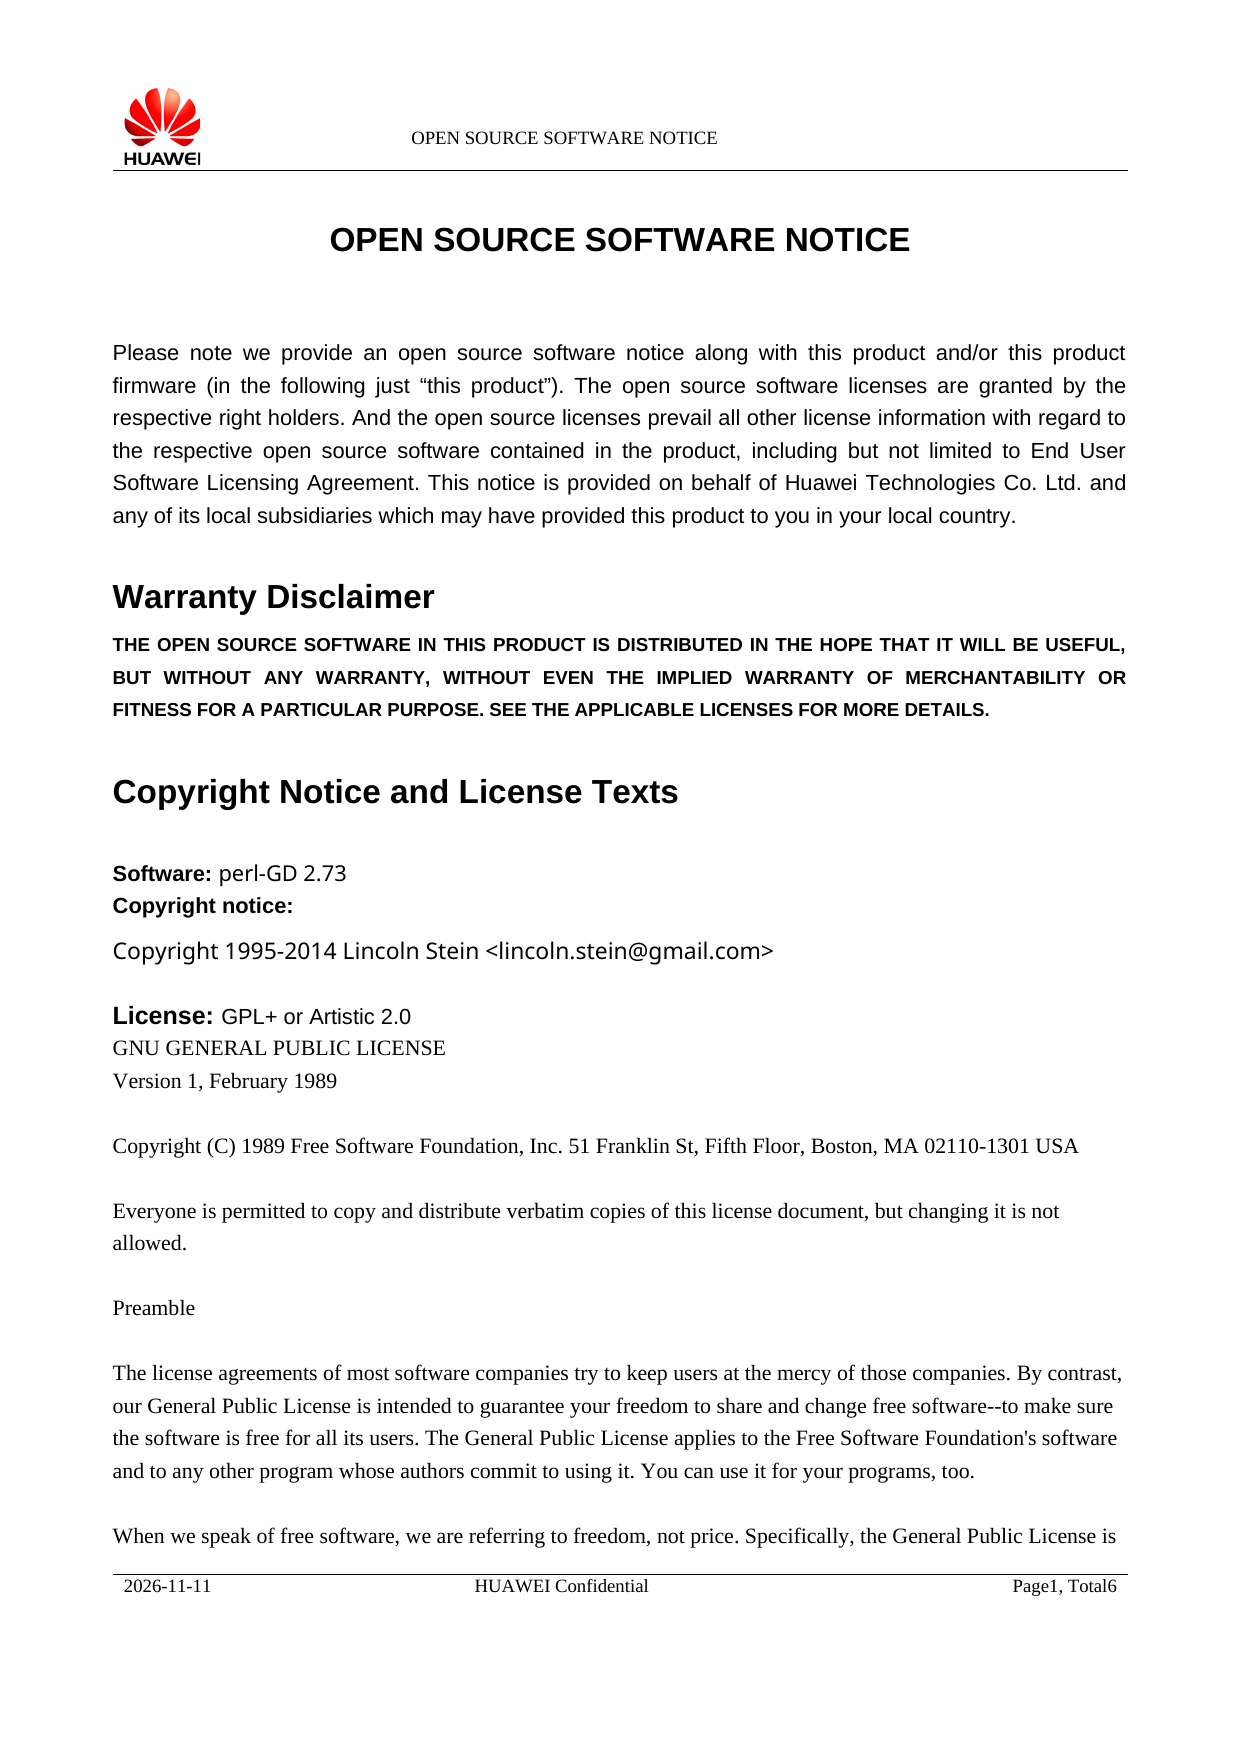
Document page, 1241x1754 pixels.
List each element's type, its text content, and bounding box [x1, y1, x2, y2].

text The open source software in this product is distributed in the hope that it will be useful, but WITHOUT ANY WARRANTY, without even the implied warranty of MERCHANTABILITY or FITNESS FOR A PARTICULAR PURPOSE. See the applicable licenses for more details. [112, 629, 1128, 726]
title Software: perl-GD 2.73 [112, 856, 1128, 889]
picture [124, 88, 201, 165]
text OPEN SOURCE SOFTWARE NOTICE [112, 206, 1128, 271]
text Please note we provide an open source software notice along with this product and/or this product firmware (in the following just “this product”). The open source software licenses are granted by the respective right holders. And the open source licenses prevail all other license information with regard to the respective open source software contained in the product, including but not limited to End User Software Licensing Agreement. This notice is provided on behalf of Huawei Technologies Co. Ltd. and any of its local subsidiaries which may have provided this product to you in your local country. [112, 336, 1128, 531]
text Copyright 1995-2014 Lincoln Stein <lincoln.stein@gmail.com> [112, 934, 1128, 999]
text Warranty Disclaimer [112, 564, 1128, 629]
text License: GPL+ or Artistic 2.0 [112, 999, 1128, 1031]
text Copyright Notice and License Texts [112, 759, 1128, 824]
text Copyright notice: [112, 889, 1128, 921]
